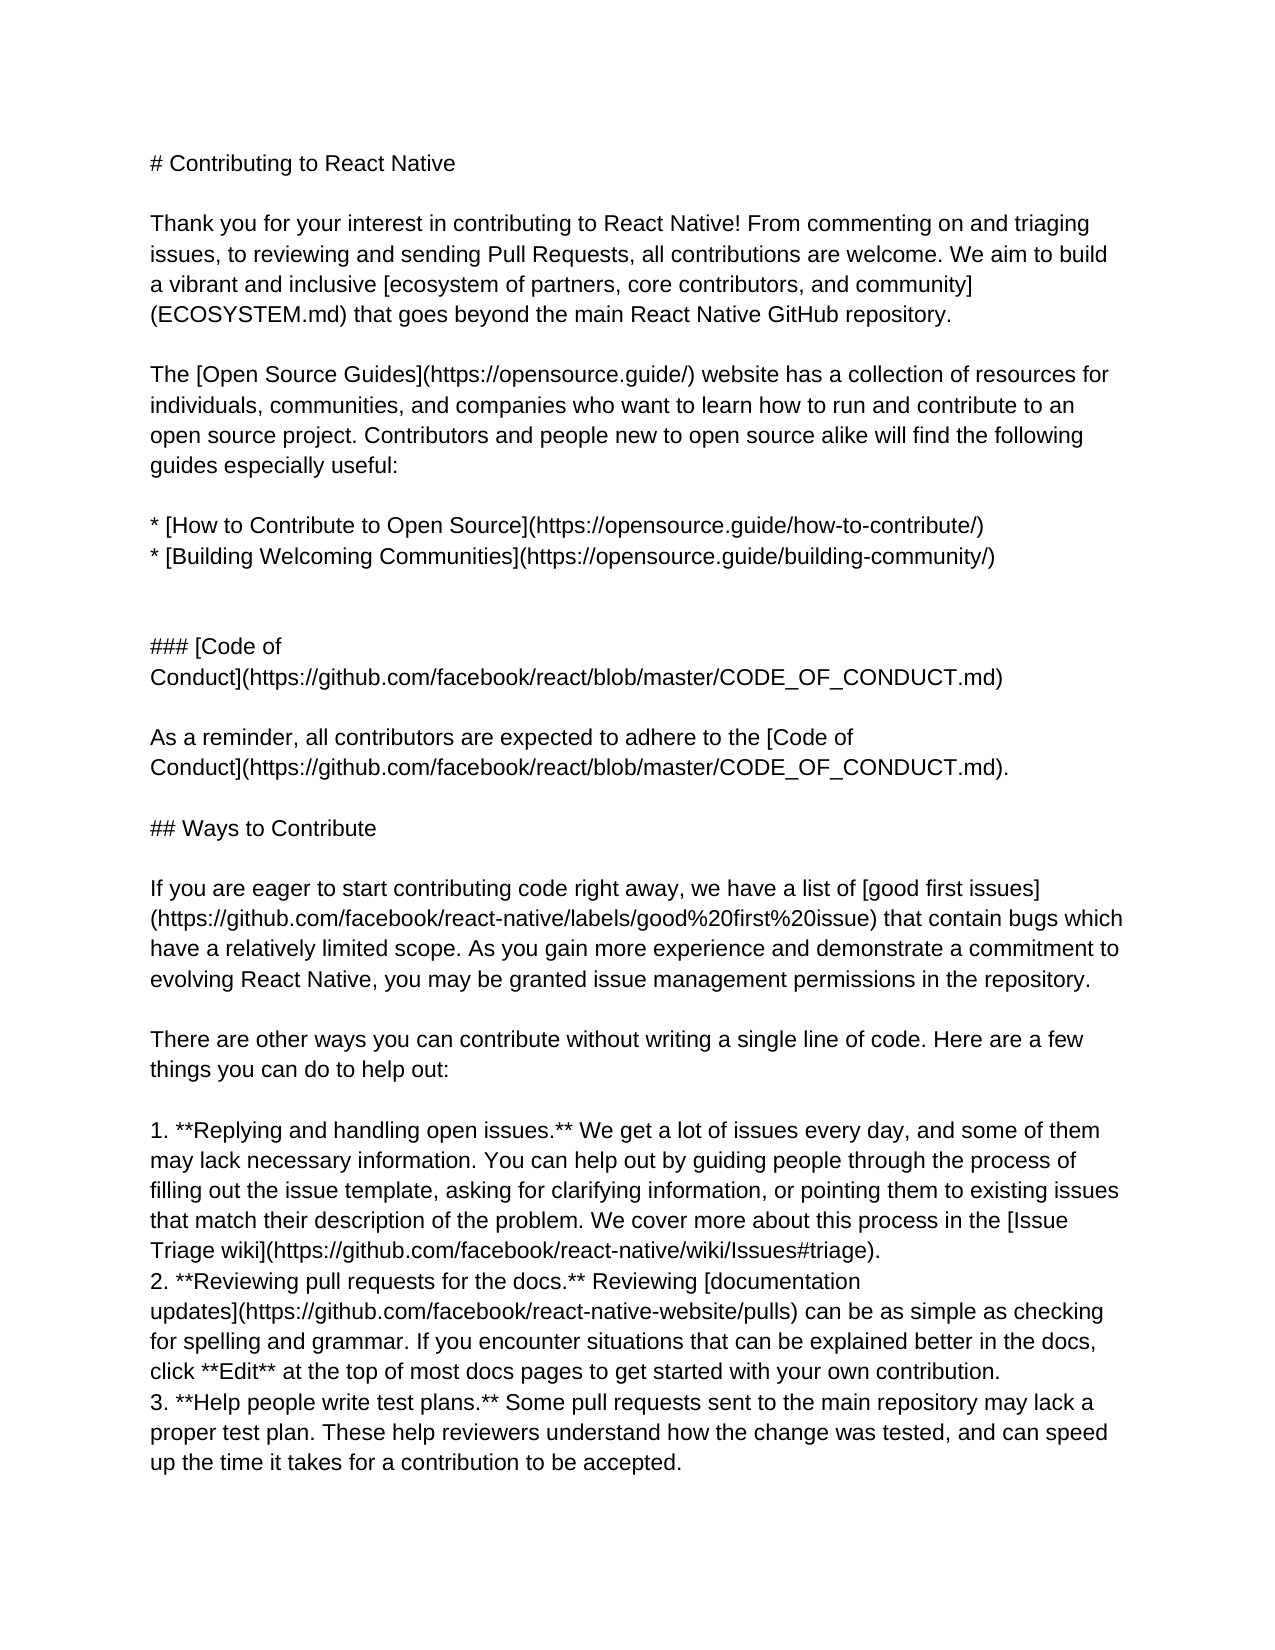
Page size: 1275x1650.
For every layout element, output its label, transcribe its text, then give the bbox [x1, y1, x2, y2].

text * [How to Contribute to Open Source](https://opensource.guide/how-to-contribute/) [150, 512, 1125, 539]
text There are other ways you can contribute without writing a single line of code. Here are a few things you can do to help out: [150, 1026, 1125, 1083]
text 1. **Replying and handling open issues.** We get a lot of issues every day, and some of them may lack necessary information. You can help out by guiding people through the process of filling out the issue template, asking for clarifying information, or pointing them to existing issues that match their description of the problem. We cover more about this process in the [Issue Triage wiki](https://github.com/facebook/react-native/wiki/Issues#triage). [150, 1117, 1125, 1264]
text As a reminder, all contributors are expected to adhere to the [Code of Conduct](https://github.com/facebook/react/blob/master/CODE_OF_CONDUCT.md). [150, 724, 1125, 781]
text ### [Code of Conduct](https://github.com/facebook/react/blob/master/CODE_OF_CONDUCT.md) [150, 633, 1125, 690]
text 3. **Help people write test plans.** Some pull requests sent to the main repository may lack a proper test plan. These help reviewers understand how the change was tested, and can speed up the time it takes for a contribution to be accepted. [150, 1388, 1125, 1475]
text ## Ways to Contribute [150, 814, 1125, 841]
text 2. **Reviewing pull requests for the docs.** Reviewing [documentation updates](https://github.com/facebook/react-native-website/pulls) can be as simple as checking for spelling and grammar. If you encounter situations that can be explained better in the docs, click **Edit** at the top of most docs pages to get started with your own contribution. [150, 1268, 1125, 1385]
text The [Open Source Guides](https://opensource.guide/) website has a collection of resources for individuals, communities, and companies who want to learn how to run and contribute to an open source project. Contributors and people new to open source alike will find the following guides especially useful: [150, 361, 1125, 478]
text If you are eager to start contributing code right away, we have a list of [good first issues](https://github.com/facebook/react-native/labels/good%20first%20issue) that contain bugs which have a relatively limited scope. As you gain more experience and demonstrate a commitment to evolving React Native, you may be granted issue management permissions in the repository. [150, 875, 1125, 992]
text # Contributing to React Native [150, 150, 1125, 176]
text * [Building Welcoming Communities](https://opensource.guide/building-community/) [150, 543, 1125, 569]
text Thank you for your interest in contributing to React Native! From commenting on and triaging issues, to reviewing and sending Pull Requests, all contributions are welcome. We aim to build a vibrant and inclusive [ecosystem of partners, core contributors, and community](ECOSYSTEM.md) that goes beyond the main React Native GitHub repository. [150, 210, 1125, 327]
